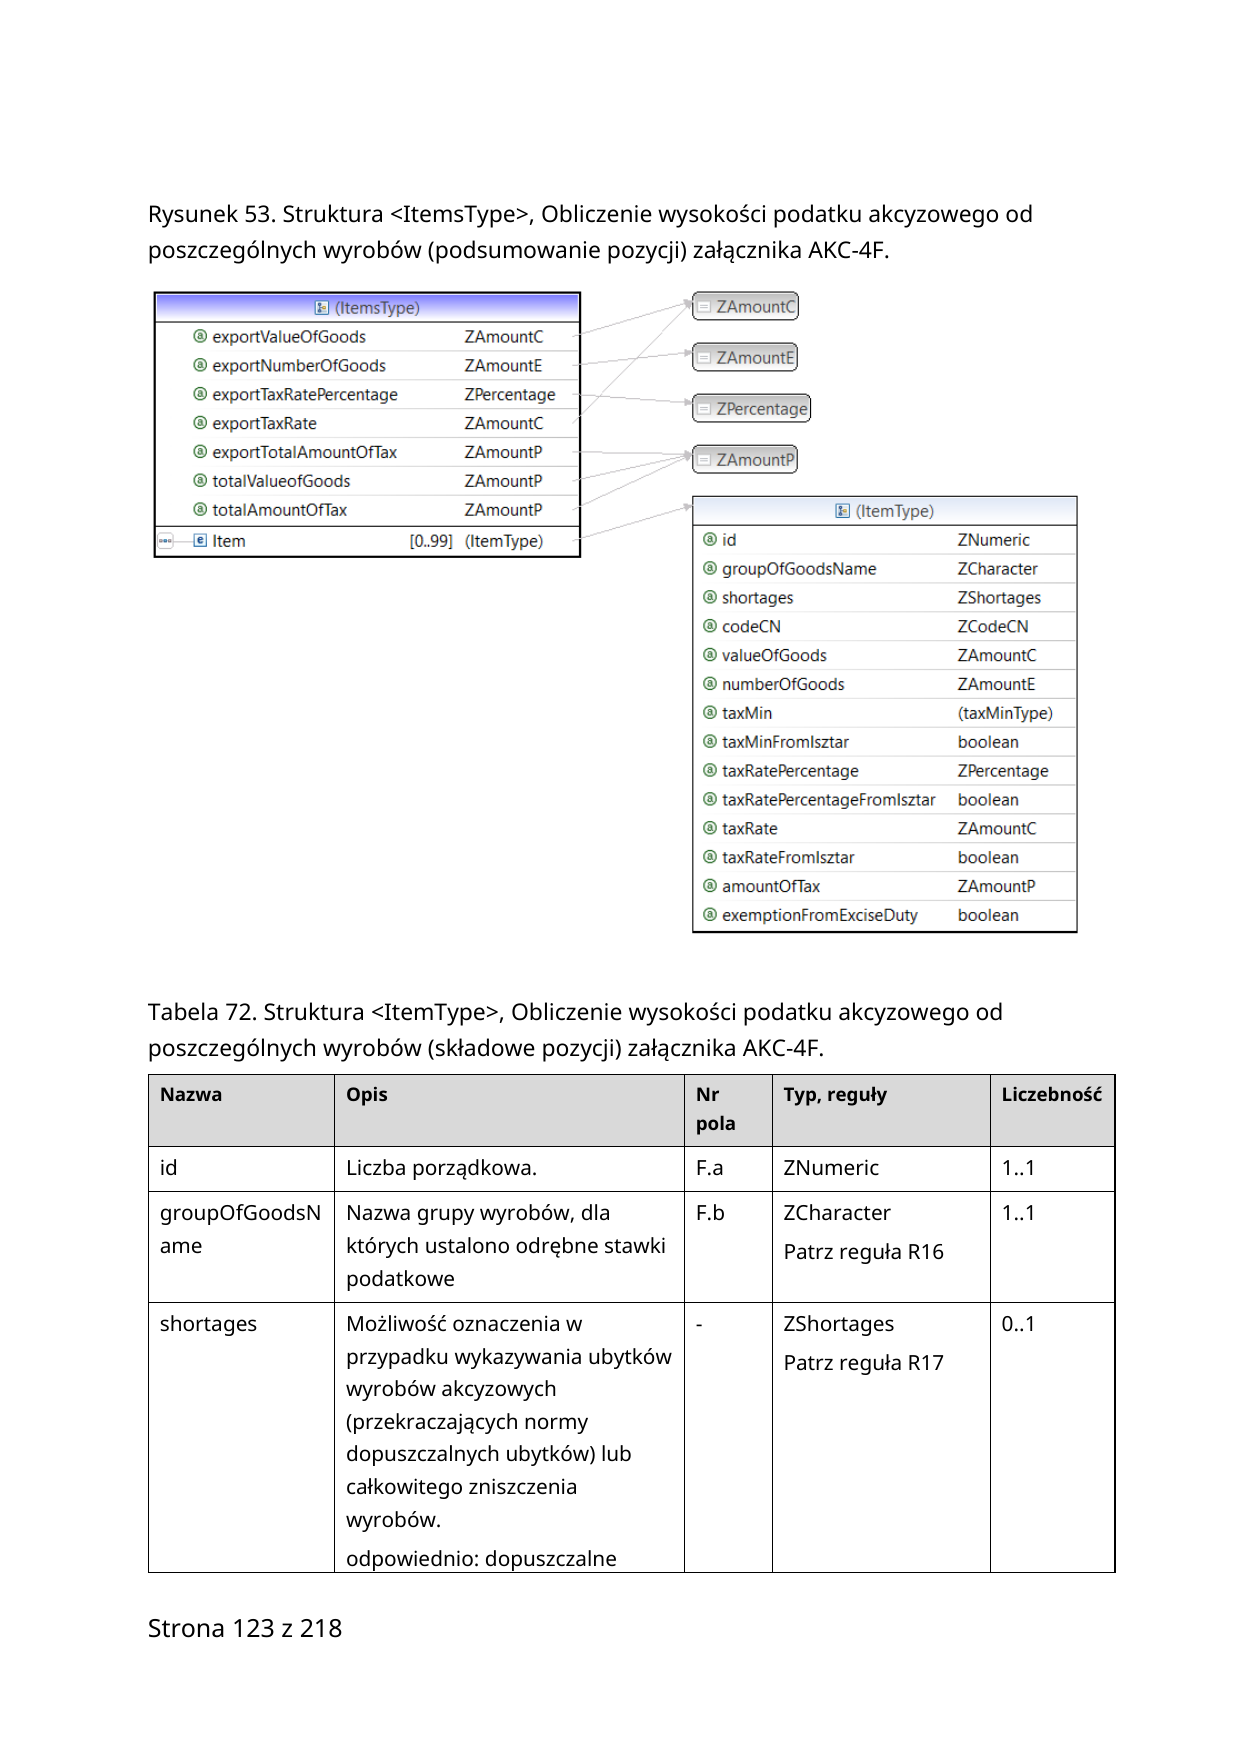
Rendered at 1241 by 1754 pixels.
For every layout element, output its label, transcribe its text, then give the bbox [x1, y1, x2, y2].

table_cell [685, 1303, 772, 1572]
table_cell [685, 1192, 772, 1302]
text Tabela 72. Struktura <ItemType>, Obliczenie wysokości podatku akcyzowego od poszczególnych wyrobów (składowe pozycji) załącznika AKC-4F. [148, 996, 1092, 1063]
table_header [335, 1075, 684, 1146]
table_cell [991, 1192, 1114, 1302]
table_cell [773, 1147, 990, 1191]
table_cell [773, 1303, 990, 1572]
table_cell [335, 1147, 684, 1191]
text Rysunek 53. Struktura <ItemsType>, Obliczenie wysokości podatku akcyzowego od poszczególnych wyrobów (podsumowanie pozycji) załącznika AKC-4F. [148, 198, 1092, 265]
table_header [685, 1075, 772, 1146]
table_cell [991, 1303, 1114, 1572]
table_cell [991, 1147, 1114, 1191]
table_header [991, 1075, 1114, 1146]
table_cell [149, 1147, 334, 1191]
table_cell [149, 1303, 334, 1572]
picture [147, 286, 1091, 941]
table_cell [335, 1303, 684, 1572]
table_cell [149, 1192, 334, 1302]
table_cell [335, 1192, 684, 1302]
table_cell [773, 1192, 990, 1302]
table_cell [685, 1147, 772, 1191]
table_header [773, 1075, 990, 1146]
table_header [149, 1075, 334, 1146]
